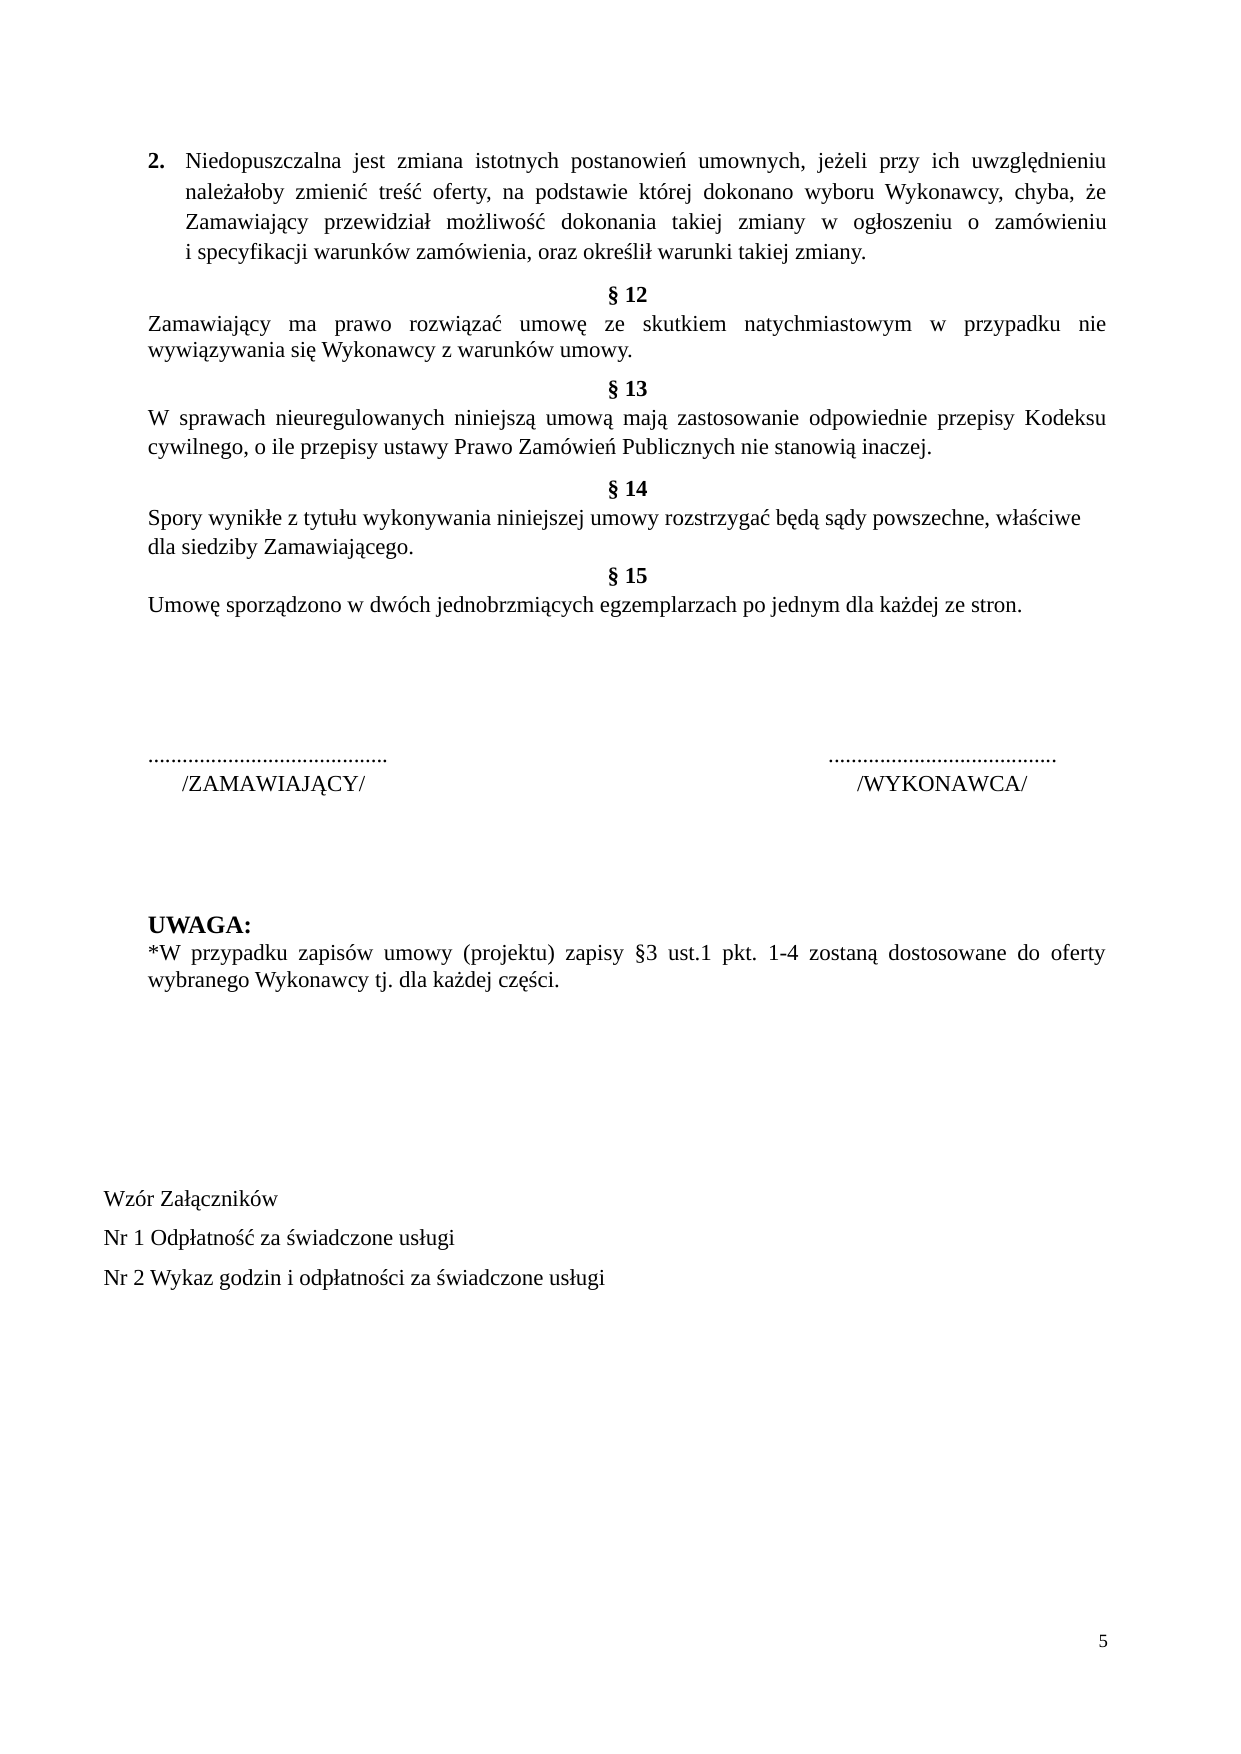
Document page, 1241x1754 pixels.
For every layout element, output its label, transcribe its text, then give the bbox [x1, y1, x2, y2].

list Niedopuszczalna jest zmiana istotnych postanowień umownych, jeżeli przy ich uwzględnieniu należałoby zmienić treść oferty, na podstawie której dokonano wyboru Wykonawcy, chyba, że Zamawiający przewidział możliwość dokonania takiej zmiany w ogłoszeniu o zamówieniu i specyfikacji warunków zamówienia, oraz określił warunki takiej zmiany. [148, 148, 1107, 264]
text Wzór Załączników [103, 1184, 1132, 1211]
text /ZAMAWIAJĄCY/ /WYKONAWCA/ [148, 770, 1107, 796]
text Nr 2 Wykaz godzin i odpłatności za świadczone usługi [103, 1263, 1132, 1290]
text .......................................... ........................................ [148, 741, 1107, 767]
text Zamawiający ma prawo rozwiązać umowę ze skutkiem natychmiastowym w przypadku nie wywiązywania się Wykonawcy z warunków umowy. [148, 310, 1107, 363]
text Spory wynikłe z tytułu wykonywania niniejszej umowy rozstrzygać będą sądy powszechne, właściwe dla siedziby Zamawiającego. [148, 504, 1107, 559]
text § 13 [148, 375, 1107, 401]
text UWAGA: [148, 911, 1107, 939]
text § 12 [148, 281, 1107, 307]
text Nr 1 Odpłatność za świadczone usługi [103, 1224, 1132, 1250]
text *W przypadku zapisów umowy (projektu) zapisy §3 ust.1 pkt. 1-4 zostaną dostosowane do oferty wybranego Wykonawcy tj. dla każdej części. [148, 939, 1107, 992]
text § 14 [148, 475, 1107, 501]
text W sprawach nieuregulowanych niniejszą umową mają zastosowanie odpowiednie przepisy Kodeksu cywilnego, o ile przepisy ustawy Prawo Zamówień Publicznych nie stanowią inaczej. [148, 404, 1107, 459]
text § 15 [148, 562, 1107, 588]
text Umowę sporządzono w dwóch jednobrzmiących egzemplarzach po jednym dla każdej ze stron. [148, 591, 1107, 617]
